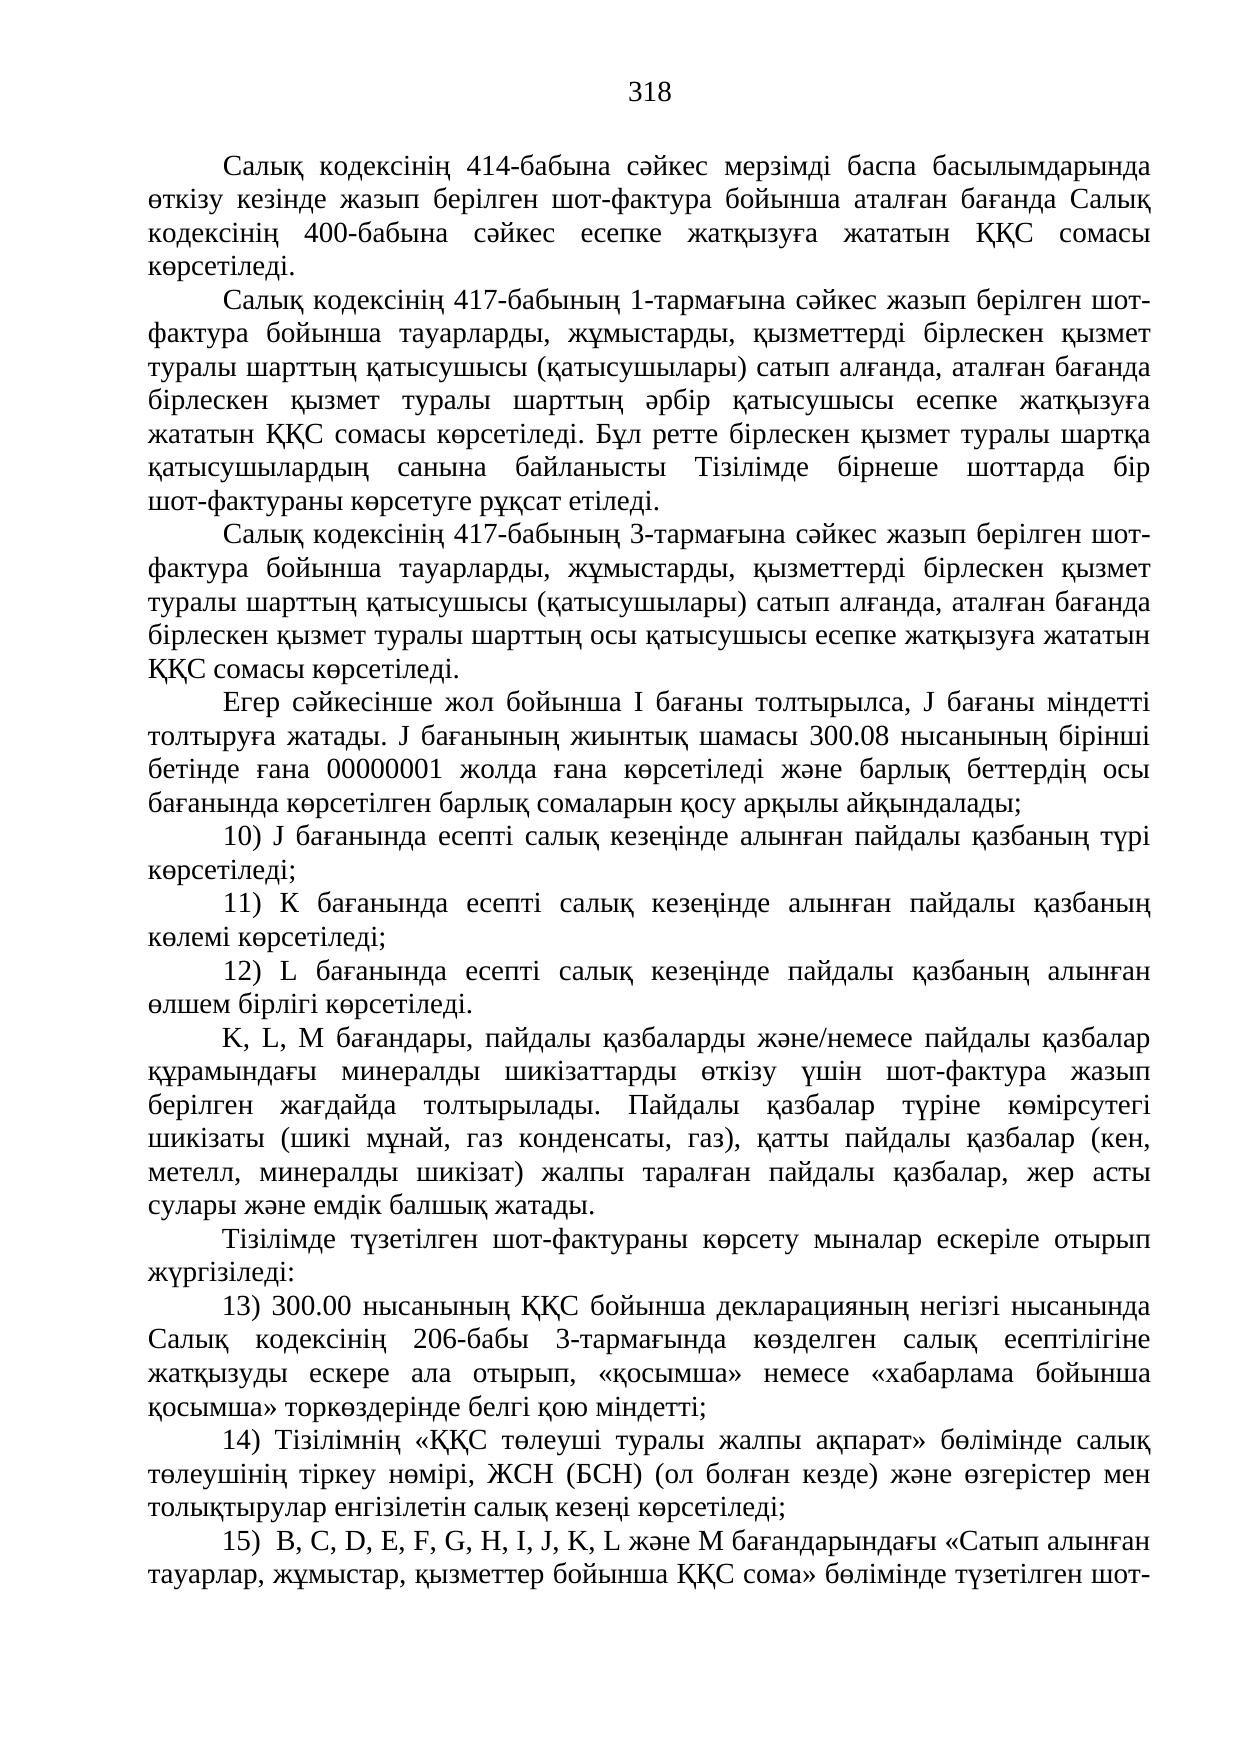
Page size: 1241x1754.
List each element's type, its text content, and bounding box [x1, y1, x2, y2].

text Егер сәйкесінше жол бойынша I бағаны толтырылса, J бағаны міндетті толтыруға жатады. J бағанының жиынтық шамасы 300.08 нысанының бірінші бетінде ғана 00000001 жолда ғана көрсетіледі және барлық беттердің осы бағанында көрсетілген барлық сомаларын қосу арқылы айқындалады; [148, 684, 1152, 818]
text Салық кодексінің 417-бабының 3-тармағына сәйкес жазып берілген шот-фактура бойынша тауарларды, жұмыстарды, қызметтерді бірлескен қызмет туралы шарттың қатысушысы (қатысушылары) сатып алғанда, аталған бағанда бірлескен қызмет туралы шарттың осы қатысушысы есепке жатқызуға жататын ҚҚС сомасы көрсетіледі. [148, 517, 1152, 684]
text 12) L бағанында есепті салық кезеңінде пайдалы қазбаның алынған өлшем бірлігі көрсетіледі. [148, 953, 1152, 1020]
text 14) Тізілімнің «ҚҚС төлеуші туралы жалпы ақпарат» бөлімінде салық төлеушінің тіркеу нөмірі, ЖСН (БСН) (ол болған кезде) және өзгерістер мен толықтырулар енгізілетін салық кезеңі көрсетіледі; [148, 1422, 1152, 1523]
text K, L, M бағандары, пайдалы қазбаларды және/немесе пайдалы қазбалар құрамындағы минералды шикізаттарды өткізу үшін шот-фактура жазып берілген жағдайда толтырылады. Пайдалы қазбалар түріне көмірсутегі шикізаты (шикі мұнай, газ конденсаты, газ), қатты пайдалы қазбалар (кен, метелл, минералды шикізат) жалпы таралған пайдалы қазбалар, жер асты сулары және емдік балшық жатады. [148, 1020, 1152, 1221]
text Салық кодексінің 417-бабының 1-тармағына сәйкес жазып берілген шот-фактура бойынша тауарларды, жұмыстарды, қызметтерді бірлескен қызмет туралы шарттың қатысушысы (қатысушылары) сатып алғанда, аталған бағанда бірлескен қызмет туралы шарттың әрбір қатысушысы есепке жатқызуға жататын ҚҚС сомасы көрсетіледі. Бұл ретте бірлескен қызмет туралы шартқа қатысушылардың санына байланысты Тізілімде бірнеше шоттарда бір шот-фактураны көрсетуге рұқсат етіледі. [148, 282, 1152, 517]
text Тізілімде түзетілген шот-фактураны көрсету мыналар ескеріле отырып жүргізіледі: [148, 1221, 1152, 1288]
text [148, 1523, 1152, 1590]
text 10) J бағанында есепті салық кезеңінде алынған пайдалы қазбаның түрі көрсетіледі; [148, 818, 1152, 886]
text 11) К бағанында есепті салық кезеңінде алынған пайдалы қазбаның көлемі көрсетіледі; [148, 886, 1152, 953]
text 13) 300.00 нысанының ҚҚС бойынша декларацияның негізгі нысанында Салық кодексінің 206-бабы 3-тармағында көзделген салық есептілігіне жатқызуды ескере ала отырып, «қосымша» немесе «хабарлама бойынша қосымша» торкөздерінде белгі қою міндетті; [148, 1288, 1152, 1422]
text Салық кодексінің 414-бабына сәйкес мерзімді баспа басылымдарында өткізу кезінде жазып берілген шот-фактура бойынша аталған бағанда Салық кодексінің 400-бабына сәйкес есепке жатқызуға жататын ҚҚС сомасы көрсетіледі. [148, 148, 1152, 282]
